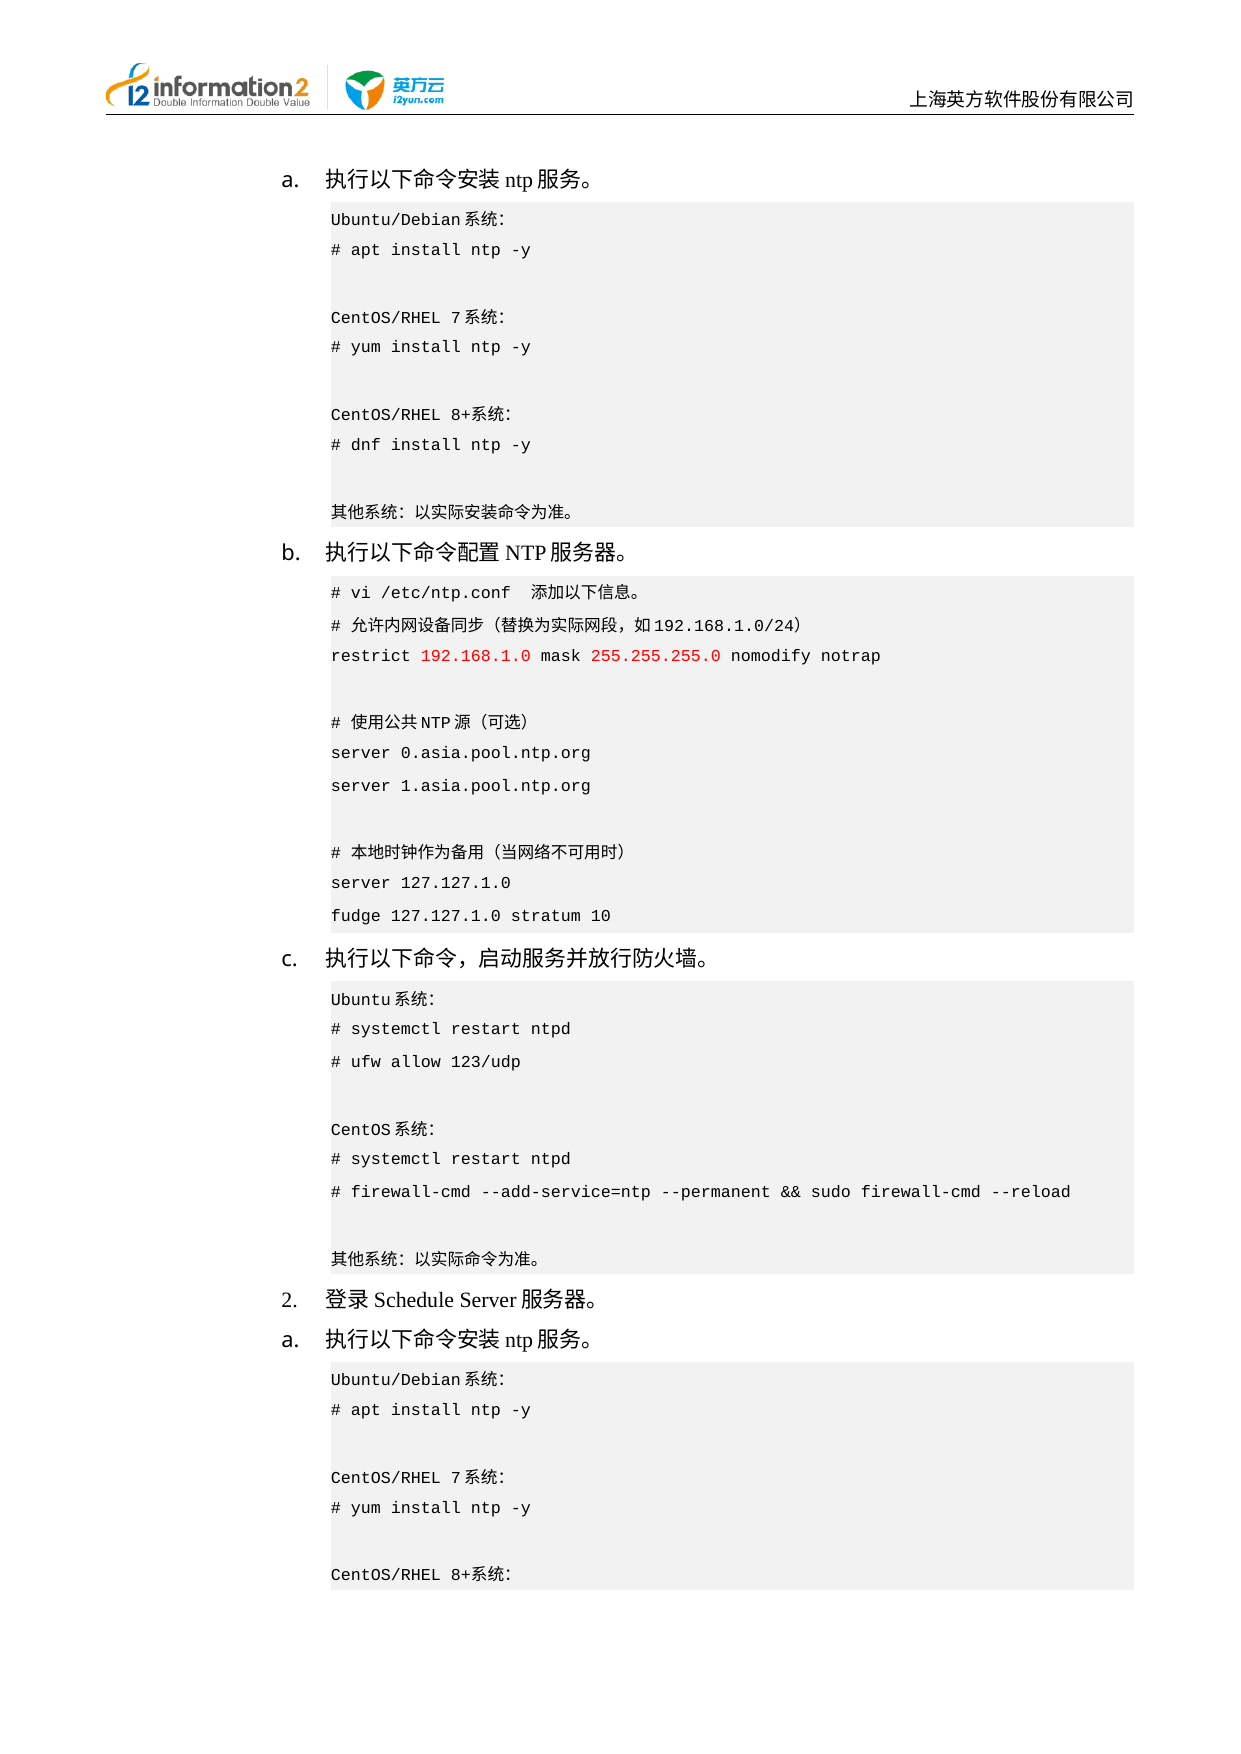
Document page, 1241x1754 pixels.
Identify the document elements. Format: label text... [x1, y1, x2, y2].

text fudge 127.127.1.0 stratum 10 [331, 901, 1134, 933]
list 执行以下命令安装ntp服务。 [281, 1322, 1134, 1354]
list 执行以下命令配置NTP服务器。 [281, 535, 1134, 567]
text CentOS/RHEL 7系统： [331, 299, 1134, 332]
text CentOS系统： [331, 1111, 1134, 1144]
text Ubuntu系统： [331, 981, 1134, 1014]
picture [432, 85, 444, 90]
text # vi /etc/ntp.conf 添加以下信息。 [331, 576, 1134, 608]
text # yum install ntp -y [331, 1492, 1134, 1525]
text CentOS/RHEL 8+系统： [331, 397, 1134, 429]
text CentOS/RHEL 7系统： [331, 1460, 1134, 1492]
text # 允许内网设备同步（替换为实际网段，如192.168.1.0/24） [331, 608, 1134, 641]
list 执行以下命令安装ntp服务。 [281, 162, 1134, 194]
text # systemctl restart ntpd [331, 1144, 1134, 1176]
text CentOS/RHEL 8+系统： [331, 1557, 1134, 1590]
list 登录Schedule Server服务器。 [281, 1282, 1134, 1314]
text 其他系统：以实际安装命令为准。 [331, 494, 1134, 527]
text # 使用公共NTP源（可选） [331, 706, 1134, 738]
list 执行以下命令，启动服务并放行防火墙。 [281, 941, 1134, 973]
text server 0.asia.pool.ntp.org [331, 738, 1134, 771]
text Ubuntu/Debian系统： [331, 1362, 1134, 1395]
text # ufw allow 123/udp [331, 1046, 1134, 1079]
text Ubuntu/Debian系统： [331, 202, 1134, 234]
text # dnf install ntp -y [331, 429, 1134, 462]
text restrict 192.168.1.0 mask 255.255.255.0 nomodify notrap [331, 641, 1134, 673]
text # systemctl restart ntpd [331, 1014, 1134, 1046]
text server 127.127.1.0 [331, 868, 1134, 901]
text 其他系统：以实际命令为准。 [331, 1241, 1134, 1274]
text # 本地时钟作为备用（当网络不可用时） [331, 836, 1134, 868]
picture [105, 52, 444, 110]
text server 1.asia.pool.ntp.org [331, 771, 1134, 803]
text # firewall-cmd --add-service=ntp --permanent && sudo firewall-cmd --reload [331, 1176, 1134, 1209]
text # apt install ntp -y [331, 1395, 1134, 1427]
text # yum install ntp -y [331, 332, 1134, 364]
text # apt install ntp -y [331, 234, 1134, 267]
